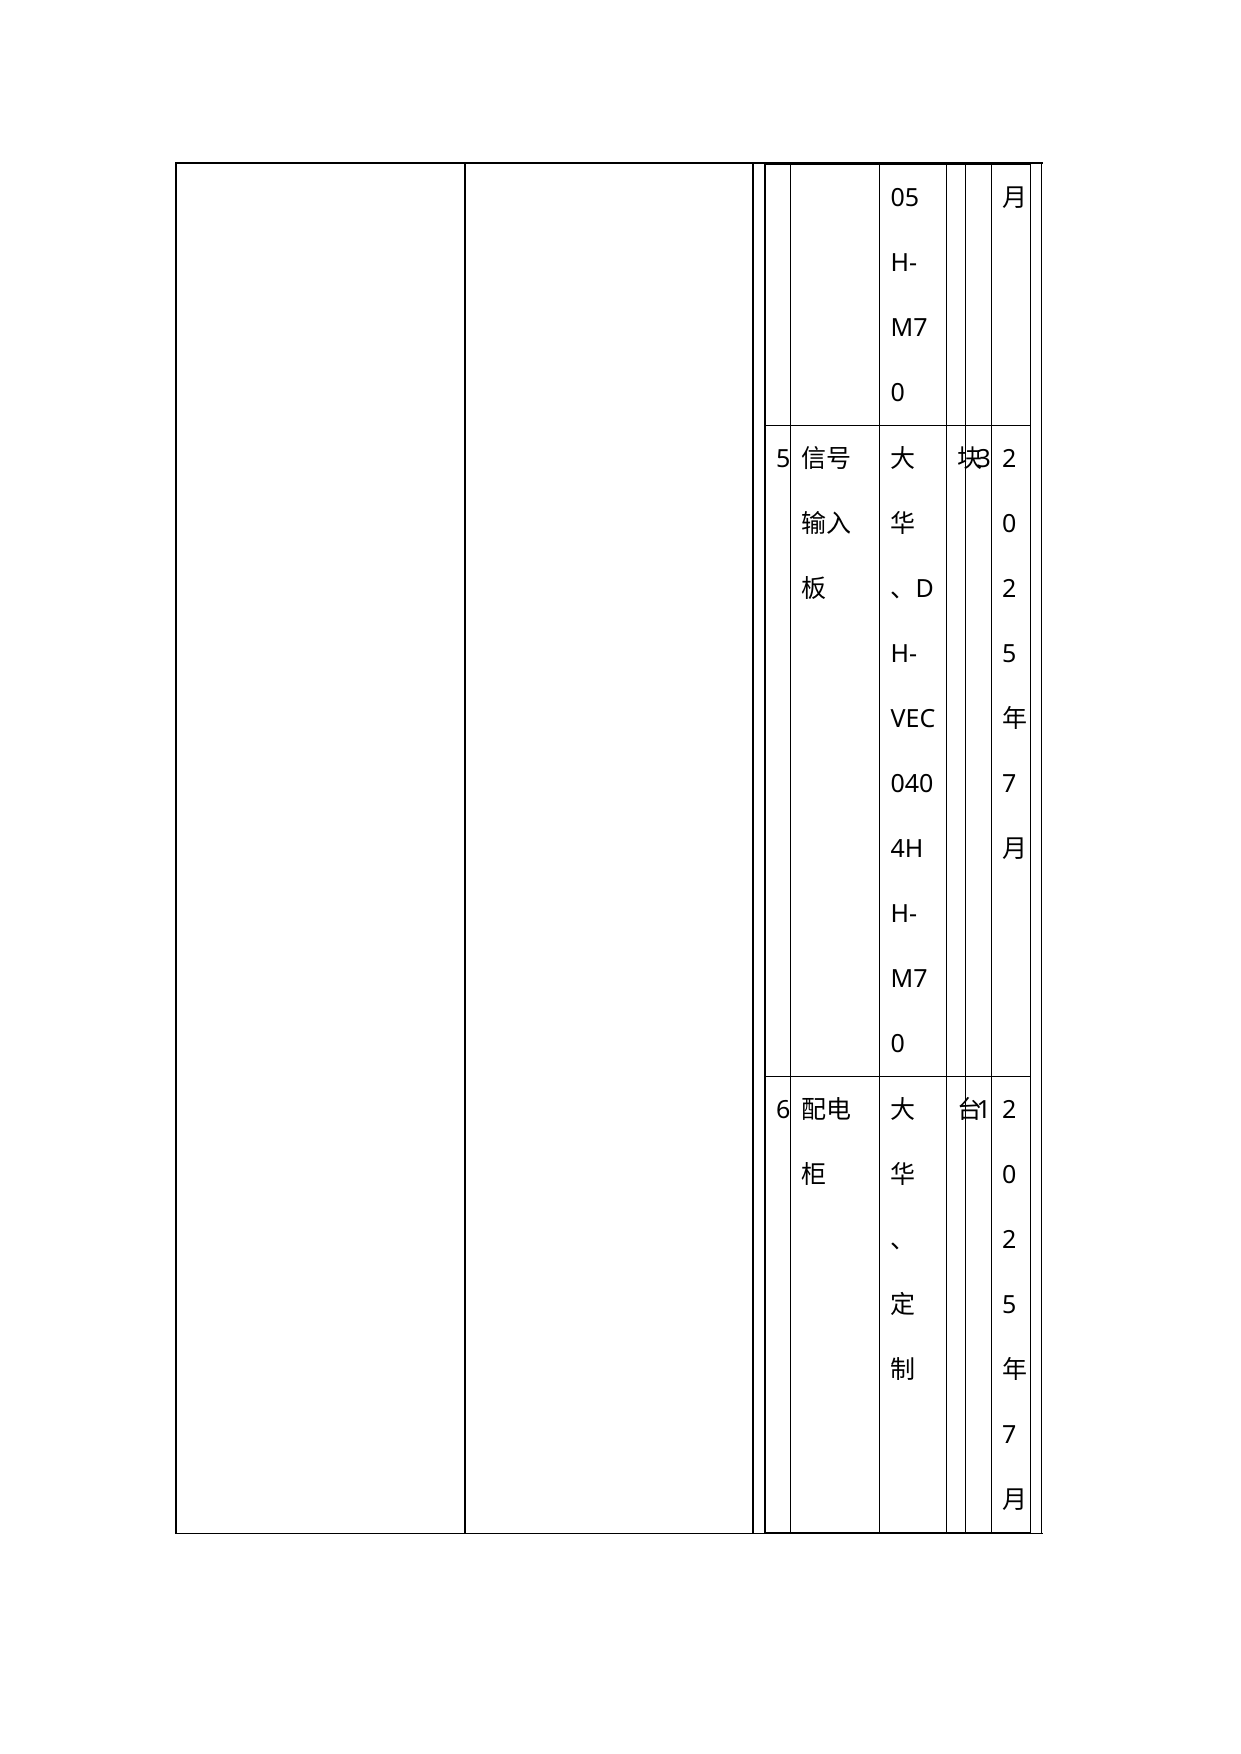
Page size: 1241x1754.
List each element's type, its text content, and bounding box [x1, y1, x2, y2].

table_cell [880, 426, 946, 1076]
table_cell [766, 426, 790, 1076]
table_cell 1 [177, 164, 464, 1533]
table_cell ★ [466, 164, 752, 1533]
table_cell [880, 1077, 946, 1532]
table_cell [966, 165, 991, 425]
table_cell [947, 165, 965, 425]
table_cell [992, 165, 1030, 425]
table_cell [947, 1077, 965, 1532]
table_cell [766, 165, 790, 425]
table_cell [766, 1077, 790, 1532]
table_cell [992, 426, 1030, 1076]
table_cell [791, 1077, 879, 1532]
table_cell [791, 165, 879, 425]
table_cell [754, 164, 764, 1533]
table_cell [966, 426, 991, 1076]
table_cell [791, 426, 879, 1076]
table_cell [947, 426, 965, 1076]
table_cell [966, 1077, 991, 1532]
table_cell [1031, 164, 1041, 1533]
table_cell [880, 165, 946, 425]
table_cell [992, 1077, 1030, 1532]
